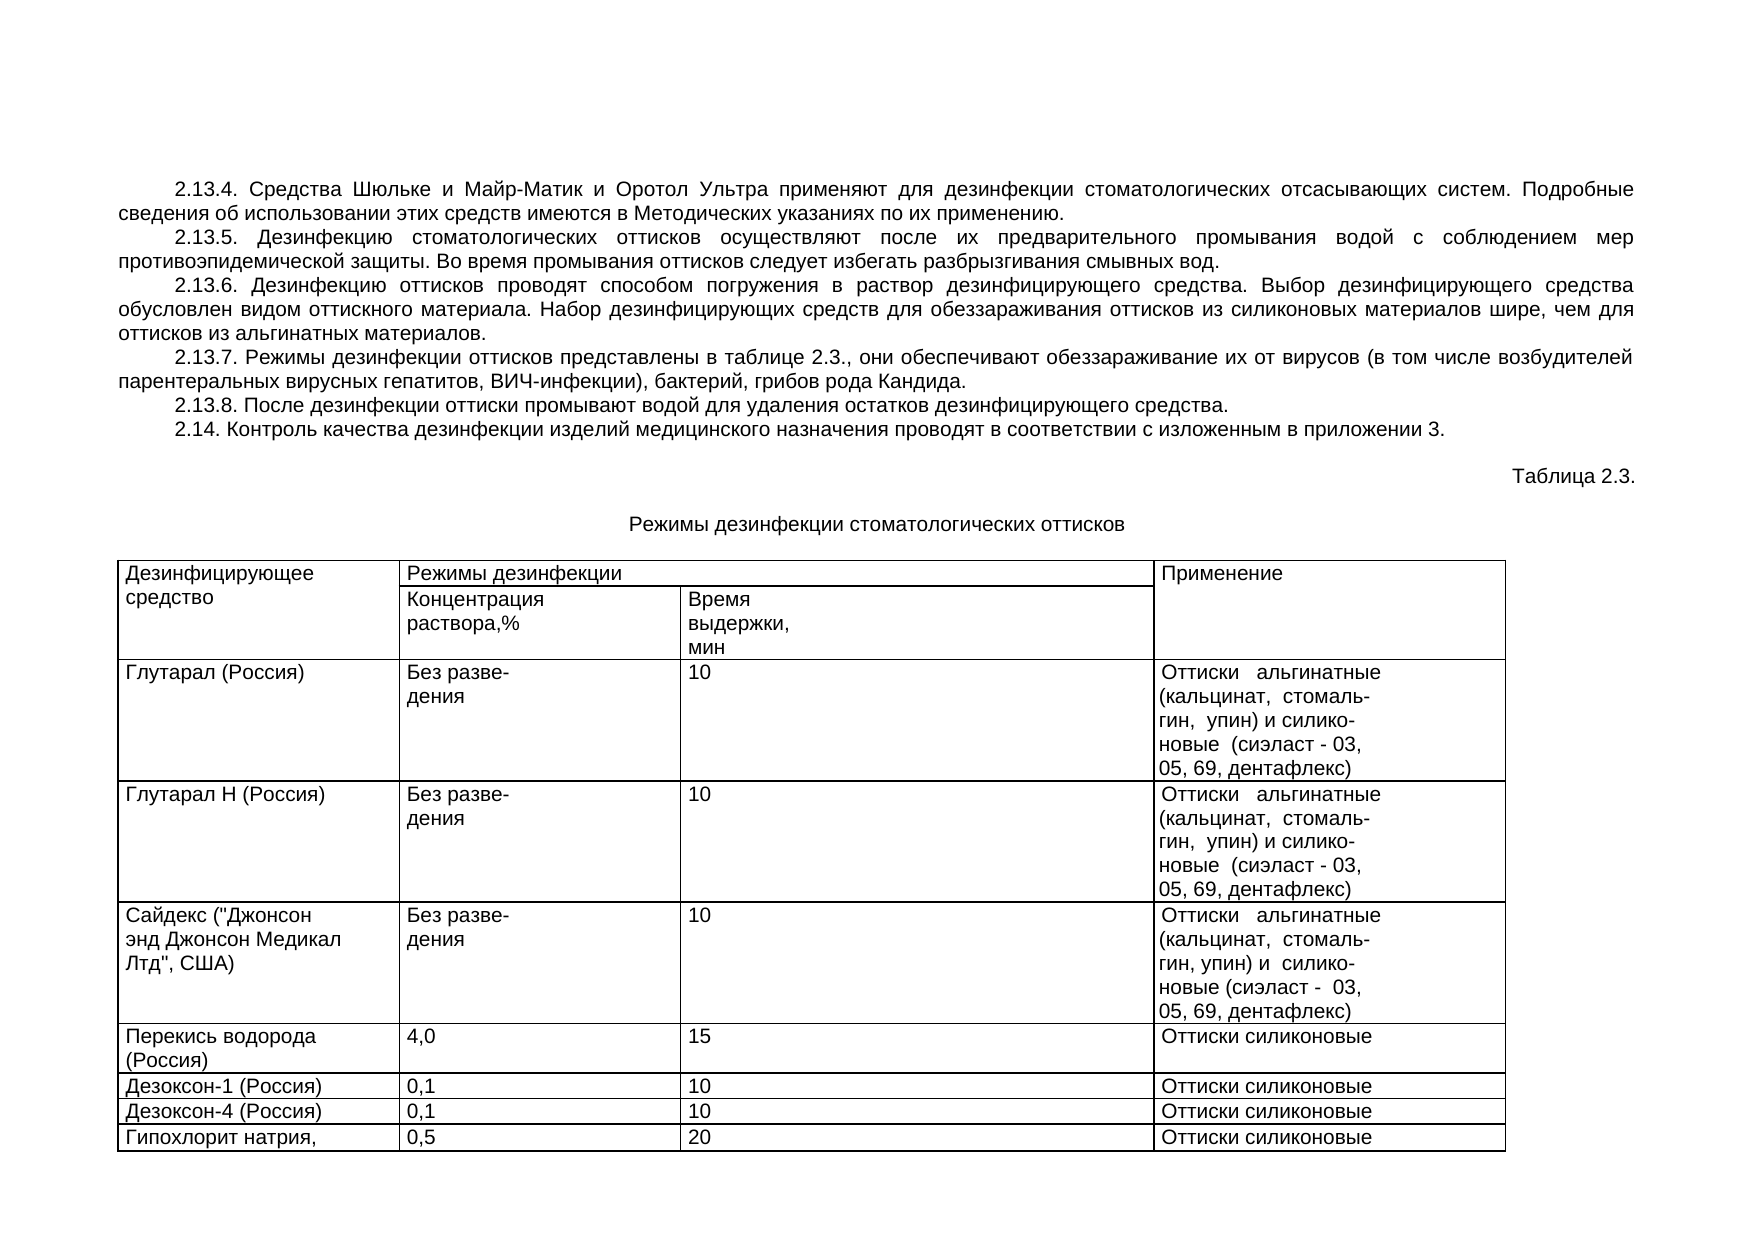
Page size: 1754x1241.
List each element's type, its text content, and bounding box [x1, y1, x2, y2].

table_cell Оттиски силиконовые [1155, 1125, 1505, 1150]
table_cell Оттиски силиконовые [1155, 1024, 1505, 1072]
text 2.13.5. Дезинфекцию стоматологических оттисков осуществляют после их предварительного промывания водой с соблюдением мер противоэпидемической защиты. Во время промывания оттисков следует избегать разбрызгивания смывных вод. [118, 225, 1636, 273]
table_cell 10 [681, 903, 1153, 1023]
table_cell 20 [681, 1125, 1153, 1150]
table_cell 10 [681, 782, 1153, 901]
table_cell Дезоксон-4 (Россия) [119, 1099, 399, 1123]
table_cell Оттиски альгинатные (кальцинат, стомаль- гин, упин) и силико- новые (сиэласт - 03, 05, 69, дентафлекс) [1155, 903, 1505, 1023]
table_cell 10 [681, 1074, 1153, 1098]
text 2.13.6. Дезинфекцию оттисков проводят способом погружения в раствор дезинфицирующего средства. Выбор дезинфицирующего средства обусловлен видом оттискного материала. Набор дезинфицирующих средств для обеззараживания оттисков из силиконовых материалов шире, чем для оттисков из альгинатных материалов. [118, 273, 1636, 345]
text Режимы дезинфекции стоматологических оттисков [118, 512, 1636, 536]
table_cell Без разве- дения [400, 660, 680, 780]
table_cell 0,1 [400, 1099, 680, 1123]
table_cell Оттиски силиконовые [1155, 1099, 1505, 1123]
table_cell Глутарал (Россия) [119, 660, 399, 780]
text 2.13.8. После дезинфекции оттиски промывают водой для удаления остатков дезинфицирующего средства. [118, 393, 1636, 417]
text 2.13.7. Режимы дезинфекции оттисков представлены в таблице 2.3., они обеспечивают обеззараживание их от вирусов (в том числе возбудителей парентеральных вирусных гепатитов, ВИЧ-инфекции), бактерий, грибов рода Кандида. [118, 345, 1636, 393]
table_cell 0,5 [400, 1125, 680, 1150]
table_cell Дезоксон-1 (Россия) [119, 1074, 399, 1098]
table_cell Оттиски альгинатные (кальцинат, стомаль- гин, упин) и силико- новые (сиэласт - 03, 05, 69, дентафлекс) [1155, 782, 1505, 901]
table_cell Перекись водорода (Россия) [119, 1024, 399, 1072]
table_cell Глутарал Н (Россия) [119, 782, 399, 901]
text 2.13.4. Средства Шюльке и Майр-Матик и Оротол Ультра применяют для дезинфекции стоматологических отсасывающих систем. Подробные сведения об использовании этих средств имеются в Методических указаниях по их применению. [118, 177, 1636, 225]
table_cell Оттиски альгинатные (кальцинат, стомаль- гин, упин) и силико- новые (сиэласт - 03, 05, 69, дентафлекс) [1155, 660, 1505, 780]
text Таблица 2.3. [118, 464, 1636, 488]
table_cell Время выдержки, мин [681, 587, 1153, 658]
table_cell Оттиски силиконовые [1155, 1074, 1505, 1098]
table_cell 10 [681, 1099, 1153, 1123]
table_header Применение [1155, 561, 1505, 658]
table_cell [119, 1125, 399, 1150]
table_header Дезинфицирующее средство [119, 561, 399, 658]
table_cell Без разве- дения [400, 782, 680, 901]
table_cell Без разве- дения [400, 903, 680, 1023]
text 2.14. Контроль качества дезинфекции изделий медицинского назначения проводят в соответствии с изложенным в приложении 3. [118, 417, 1636, 441]
table_cell Концентрация раствора,% [400, 587, 680, 658]
table_header Режимы дезинфекции [400, 561, 1153, 585]
table_cell 4,0 [400, 1024, 680, 1072]
table_cell 10 [681, 660, 1153, 780]
table_cell Сайдекс ("Джонсон энд Джонсон Медикал Лтд", США) [119, 903, 399, 1023]
table_cell 15 [681, 1024, 1153, 1072]
table_cell 0,1 [400, 1074, 680, 1098]
